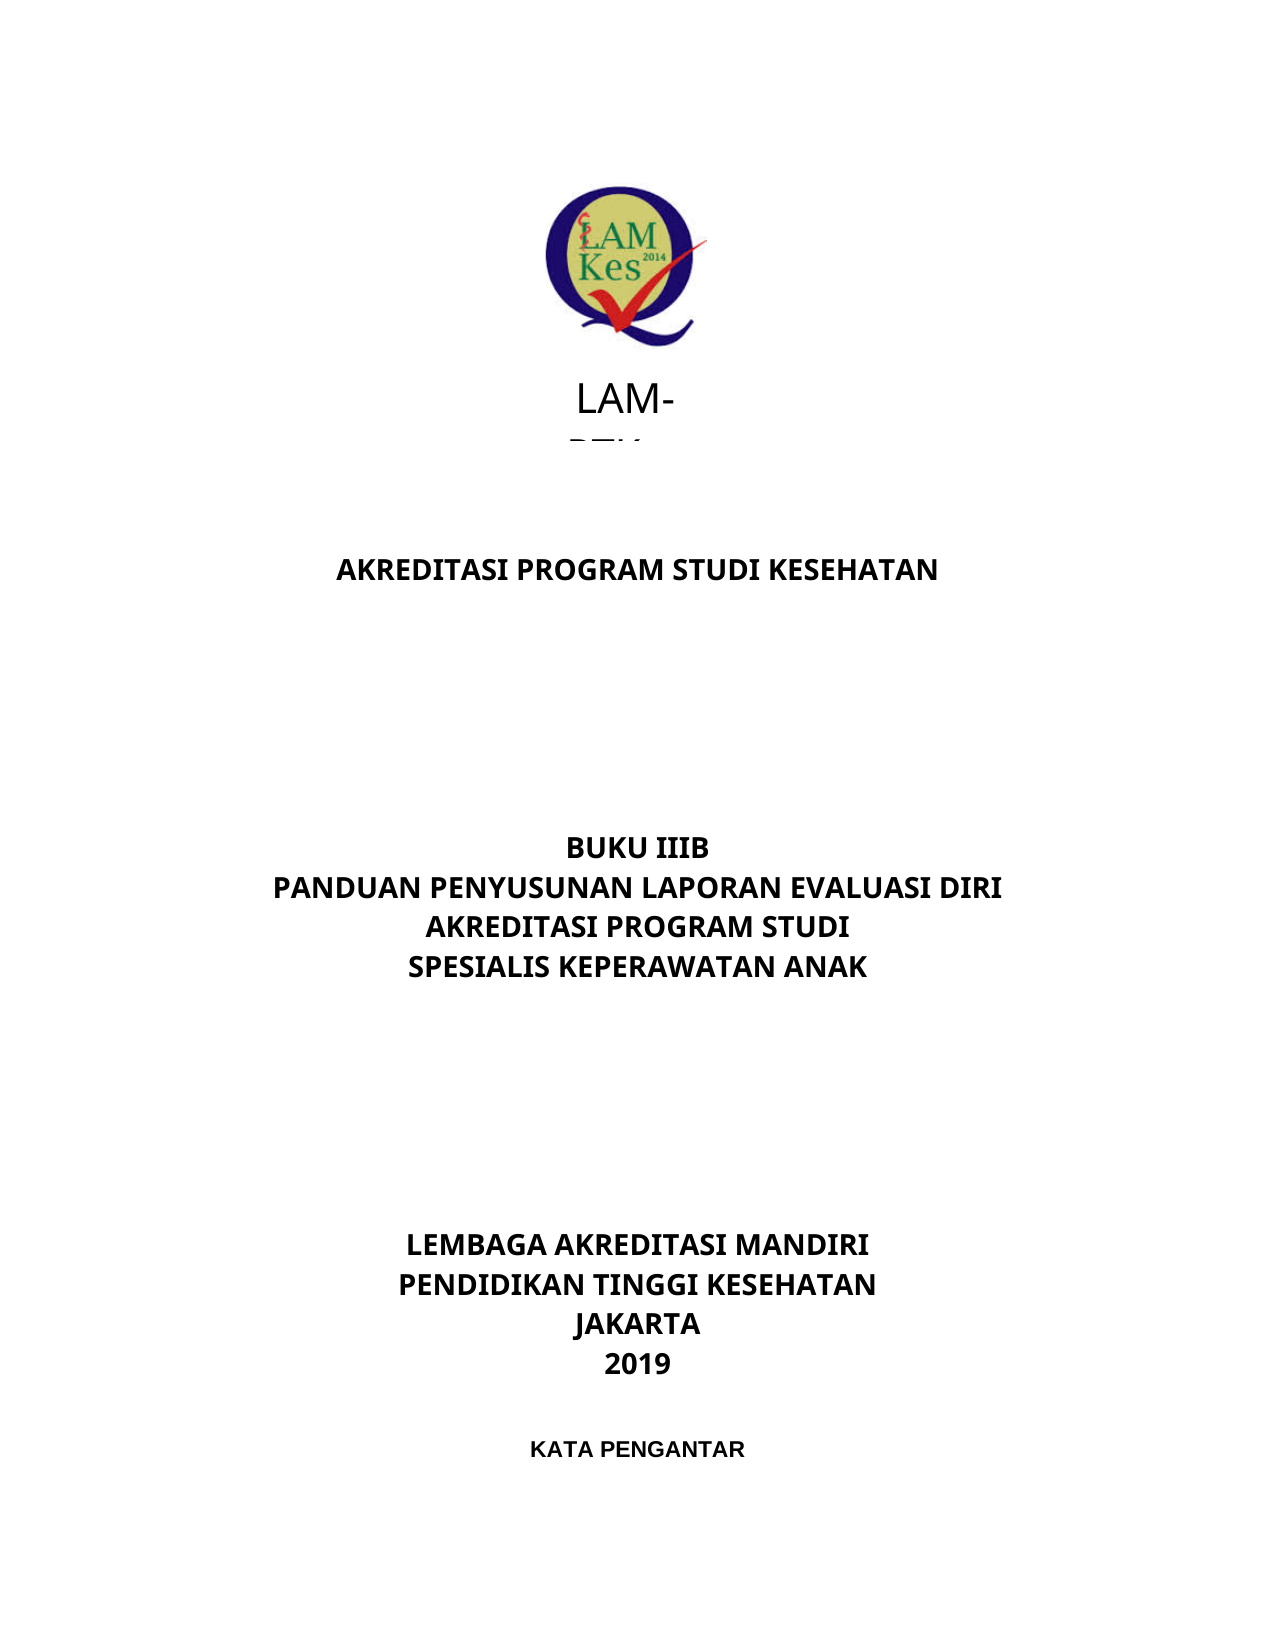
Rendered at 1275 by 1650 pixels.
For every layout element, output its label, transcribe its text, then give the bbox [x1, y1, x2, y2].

subtitle KATA PENGANTAR [150, 1436, 1125, 1462]
text AKREDITASI PROGRAM STUDI [150, 907, 1125, 946]
text LEMBAGA AKREDITASI MANDIRI [150, 1224, 1125, 1264]
text SPESIALIS KEPERAWATAN ANAK [150, 946, 1125, 986]
text JAKARTA [150, 1303, 1125, 1343]
text PENDIDIKAN TINGGI KESEHATAN [150, 1264, 1125, 1303]
text 2019 [150, 1343, 1125, 1383]
text BUKU IIIB [150, 827, 1125, 867]
text AKREDITASI PROGRAM STUDI KESEHATAN [150, 549, 1125, 589]
picture [537, 183, 707, 350]
text PANDUAN PENYUSUNAN LAPORAN EVALUASI DIRI [150, 867, 1125, 907]
